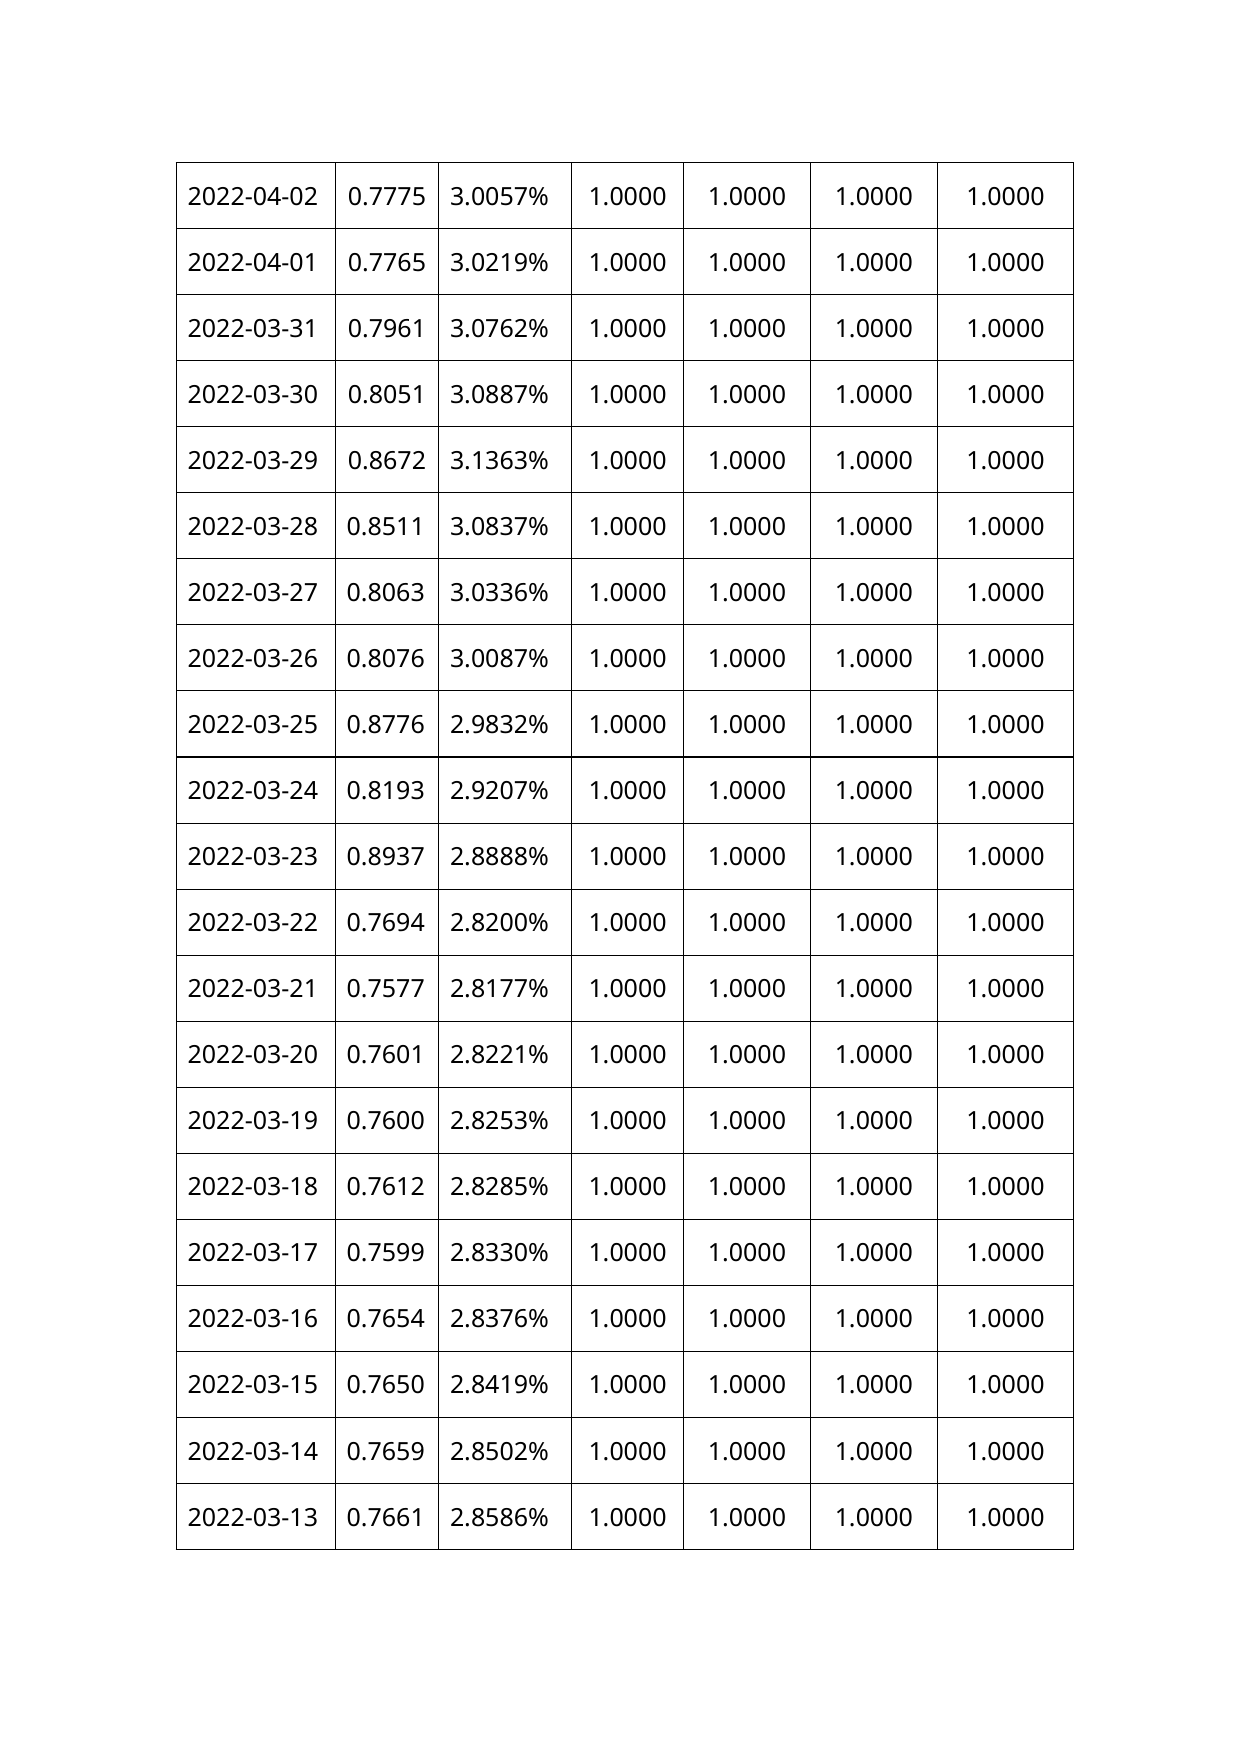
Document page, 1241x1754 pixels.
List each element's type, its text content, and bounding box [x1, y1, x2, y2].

table_cell 1.0000 [938, 1484, 1073, 1549]
table_cell 2.8586% [439, 1484, 571, 1549]
table_cell 2022-03-29 [177, 427, 335, 492]
table_cell 2022-03-31 [177, 295, 335, 360]
table_cell 1.0000 [572, 295, 683, 360]
table_cell 1.0000 [811, 1286, 937, 1351]
table_cell 2022-03-23 [177, 824, 335, 888]
table_cell 1.0000 [811, 559, 937, 624]
table_cell 2.8502% [439, 1418, 571, 1483]
table_cell 1.0000 [811, 1352, 937, 1417]
table_cell 1.0000 [684, 691, 810, 756]
table_cell 1.0000 [684, 1022, 810, 1087]
table_cell 1.0000 [572, 1088, 683, 1153]
table_cell 3.1363% [439, 427, 571, 492]
table_cell 2.8419% [439, 1352, 571, 1417]
table_cell 1.0000 [938, 890, 1073, 954]
table_cell 1.0000 [811, 493, 937, 558]
table_cell 2.8253% [439, 1088, 571, 1153]
table_cell 1.0000 [684, 295, 810, 360]
table_cell 1.0000 [811, 427, 937, 492]
table_cell 1.0000 [938, 1022, 1073, 1087]
table_cell 1.0000 [684, 956, 810, 1021]
table_cell 2022-03-13 [177, 1484, 335, 1549]
table_cell 1.0000 [684, 625, 810, 690]
table_cell 1.0000 [811, 163, 937, 228]
table_cell 1.0000 [572, 1418, 683, 1483]
table_cell 1.0000 [811, 758, 937, 822]
table_cell 3.0087% [439, 625, 571, 690]
table_cell 0.7600 [336, 1088, 438, 1153]
table_cell 1.0000 [684, 824, 810, 888]
table_cell 1.0000 [684, 1352, 810, 1417]
table_cell 1.0000 [811, 1418, 937, 1483]
table_cell 1.0000 [811, 956, 937, 1021]
table_cell 1.0000 [938, 1154, 1073, 1219]
table_cell 0.8051 [336, 361, 438, 426]
table_cell 1.0000 [938, 295, 1073, 360]
table_cell 2022-03-24 [177, 758, 335, 822]
table_cell 1.0000 [572, 1154, 683, 1219]
table_cell 0.7659 [336, 1418, 438, 1483]
table_cell 1.0000 [684, 361, 810, 426]
table_cell 0.8076 [336, 625, 438, 690]
table_cell 3.0219% [439, 229, 571, 294]
table_cell 0.7654 [336, 1286, 438, 1351]
table_cell 1.0000 [684, 758, 810, 822]
table_cell 1.0000 [811, 361, 937, 426]
table_cell 2.8888% [439, 824, 571, 888]
table_cell 1.0000 [684, 427, 810, 492]
table_cell 1.0000 [572, 427, 683, 492]
table_cell 0.7694 [336, 890, 438, 954]
table_cell 1.0000 [938, 1220, 1073, 1285]
table_cell 0.7577 [336, 956, 438, 1021]
table_cell 1.0000 [811, 1154, 937, 1219]
table_cell 2022-03-30 [177, 361, 335, 426]
table_cell 1.0000 [684, 1484, 810, 1549]
table_cell 1.0000 [572, 691, 683, 756]
table_cell 0.8672 [336, 427, 438, 492]
table_cell 2022-04-02 [177, 163, 335, 228]
table_cell 1.0000 [572, 559, 683, 624]
table_cell 1.0000 [684, 163, 810, 228]
table_cell 1.0000 [938, 691, 1073, 756]
table_cell 0.8511 [336, 493, 438, 558]
table_cell 1.0000 [938, 625, 1073, 690]
table_cell 3.0336% [439, 559, 571, 624]
table_cell 1.0000 [572, 824, 683, 888]
table_cell 1.0000 [811, 295, 937, 360]
table_cell 1.0000 [572, 890, 683, 954]
table_cell 2.8200% [439, 890, 571, 954]
table_cell 0.7961 [336, 295, 438, 360]
table_cell 1.0000 [572, 1352, 683, 1417]
table_cell 1.0000 [938, 493, 1073, 558]
table_cell 1.0000 [572, 361, 683, 426]
table_cell 2022-03-21 [177, 956, 335, 1021]
table_cell 1.0000 [572, 493, 683, 558]
table_cell 2.8330% [439, 1220, 571, 1285]
table_cell 2022-03-14 [177, 1418, 335, 1483]
table_cell 1.0000 [684, 559, 810, 624]
table_cell 1.0000 [572, 1220, 683, 1285]
table_cell 1.0000 [811, 1022, 937, 1087]
table_cell 1.0000 [572, 625, 683, 690]
table_cell 0.8937 [336, 824, 438, 888]
table_cell 1.0000 [684, 229, 810, 294]
table_cell 2.8376% [439, 1286, 571, 1351]
table_cell 1.0000 [811, 890, 937, 954]
table_cell 0.7599 [336, 1220, 438, 1285]
table_cell 2.8285% [439, 1154, 571, 1219]
table_cell 2022-03-17 [177, 1220, 335, 1285]
table_cell 1.0000 [938, 824, 1073, 888]
table_cell 2.9832% [439, 691, 571, 756]
table_cell 1.0000 [811, 1220, 937, 1285]
table_cell 2022-03-27 [177, 559, 335, 624]
table_cell 0.7765 [336, 229, 438, 294]
table_cell 1.0000 [938, 229, 1073, 294]
table_cell 1.0000 [572, 163, 683, 228]
table_cell 2022-03-28 [177, 493, 335, 558]
table_cell 1.0000 [938, 163, 1073, 228]
table_cell 1.0000 [811, 229, 937, 294]
table_cell 3.0887% [439, 361, 571, 426]
table_cell 2022-03-15 [177, 1352, 335, 1417]
table_cell 2022-03-19 [177, 1088, 335, 1153]
table_cell 1.0000 [684, 890, 810, 954]
table_cell 0.7775 [336, 163, 438, 228]
table_cell 1.0000 [938, 758, 1073, 822]
table_cell 2022-03-20 [177, 1022, 335, 1087]
table_cell 0.7661 [336, 1484, 438, 1549]
table_cell 1.0000 [684, 1286, 810, 1351]
table_cell 1.0000 [572, 956, 683, 1021]
table_cell 0.8193 [336, 758, 438, 822]
table_cell 1.0000 [684, 493, 810, 558]
table_cell 2022-03-18 [177, 1154, 335, 1219]
table_cell 1.0000 [811, 691, 937, 756]
table_cell 1.0000 [938, 1418, 1073, 1483]
table_cell 0.7612 [336, 1154, 438, 1219]
table_cell 3.0057% [439, 163, 571, 228]
table_cell 1.0000 [938, 956, 1073, 1021]
table_cell 2022-04-01 [177, 229, 335, 294]
table_cell 1.0000 [938, 1088, 1073, 1153]
table_cell 1.0000 [938, 1286, 1073, 1351]
table_cell 1.0000 [572, 758, 683, 822]
table_cell 1.0000 [938, 1352, 1073, 1417]
table_cell 1.0000 [572, 1286, 683, 1351]
table_cell 0.8063 [336, 559, 438, 624]
table_cell 1.0000 [572, 229, 683, 294]
table_cell 0.8776 [336, 691, 438, 756]
table_cell 0.7601 [336, 1022, 438, 1087]
table_cell 2.9207% [439, 758, 571, 822]
table_cell 1.0000 [811, 1088, 937, 1153]
table_cell 1.0000 [811, 1484, 937, 1549]
table_cell 1.0000 [572, 1022, 683, 1087]
table_cell 2.8177% [439, 956, 571, 1021]
table_cell 1.0000 [684, 1154, 810, 1219]
table_cell 1.0000 [938, 559, 1073, 624]
table_cell 3.0837% [439, 493, 571, 558]
table_cell 1.0000 [684, 1220, 810, 1285]
table_cell 1.0000 [811, 625, 937, 690]
table_cell 1.0000 [938, 427, 1073, 492]
table_cell 1.0000 [811, 824, 937, 888]
table_cell 0.7650 [336, 1352, 438, 1417]
table_cell 2.8221% [439, 1022, 571, 1087]
table_cell 1.0000 [938, 361, 1073, 426]
table_cell 2022-03-22 [177, 890, 335, 954]
table_cell 2022-03-26 [177, 625, 335, 690]
table_cell 2022-03-16 [177, 1286, 335, 1351]
table_cell 1.0000 [684, 1418, 810, 1483]
table_cell 1.0000 [572, 1484, 683, 1549]
table_cell 1.0000 [684, 1088, 810, 1153]
table_cell 3.0762% [439, 295, 571, 360]
table_cell 2022-03-25 [177, 691, 335, 756]
